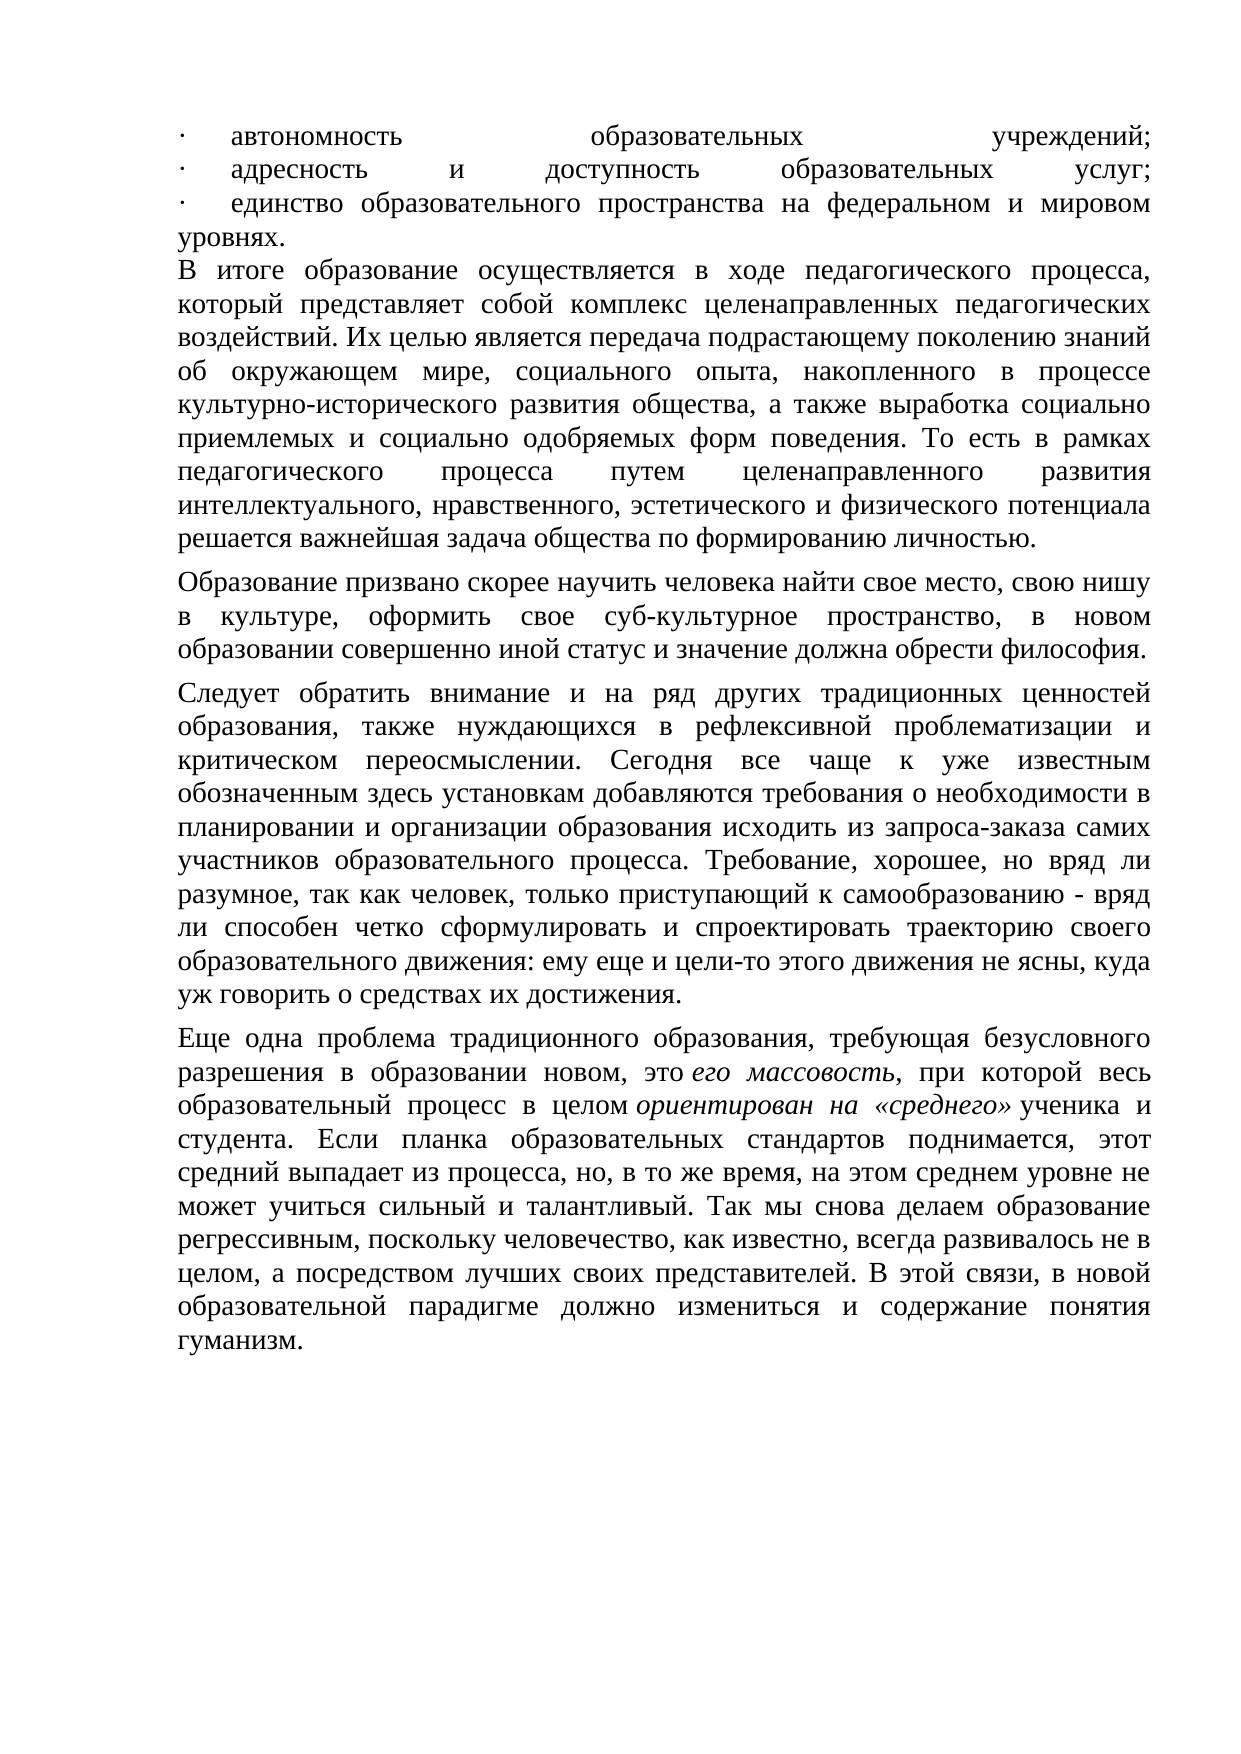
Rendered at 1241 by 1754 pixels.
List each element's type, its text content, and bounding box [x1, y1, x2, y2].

text Следует обратить внимание и на ряд других традиционных ценностей образования, также нуждающихся в рефлексивной проблематизации и критическом переосмыслении. Сегодня все чаще к уже известным обозначенным здесь установкам добавляются требования о необходимости в планировании и организации образования исходить из запроса-заказа самих участников образовательного процесса. Требование, хорошее, но вряд ли разумное, так как человек, только приступающий к самообразованию - вряд ли способен четко сформулировать и спроектировать траекторию своего образовательного движения: ему еще и цели-то этого движения не ясны, куда уж говорить о средствах их достижения. [177, 675, 1152, 1010]
text Образование призвано скорее научить человека найти свое место, свою нишу в культуре, оформить свое суб-культурное пространство, в новом образовании совершенно иной статус и значение должна обрести философия. [177, 564, 1152, 665]
text Еще одна проблема традиционного образования, требующая безусловного разрешения в образовании новом, это его массовость, при которой весь образовательный процесс в целом ориентирован на «среднего» ученика и студента. Если планка образовательных стандартов поднимается, этот средний выпадает из процесса, но, в то же время, на этом среднем уровне не может учиться сильный и талантливый. Так мы снова делаем образование регрессивным, поскольку человечество, как известно, всегда развивалось не в целом, а посредством лучших своих представителей. В этой связи, в новой образовательной парадигме должно измениться и содержание понятия гуманизм. [177, 1020, 1152, 1356]
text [177, 118, 1152, 554]
